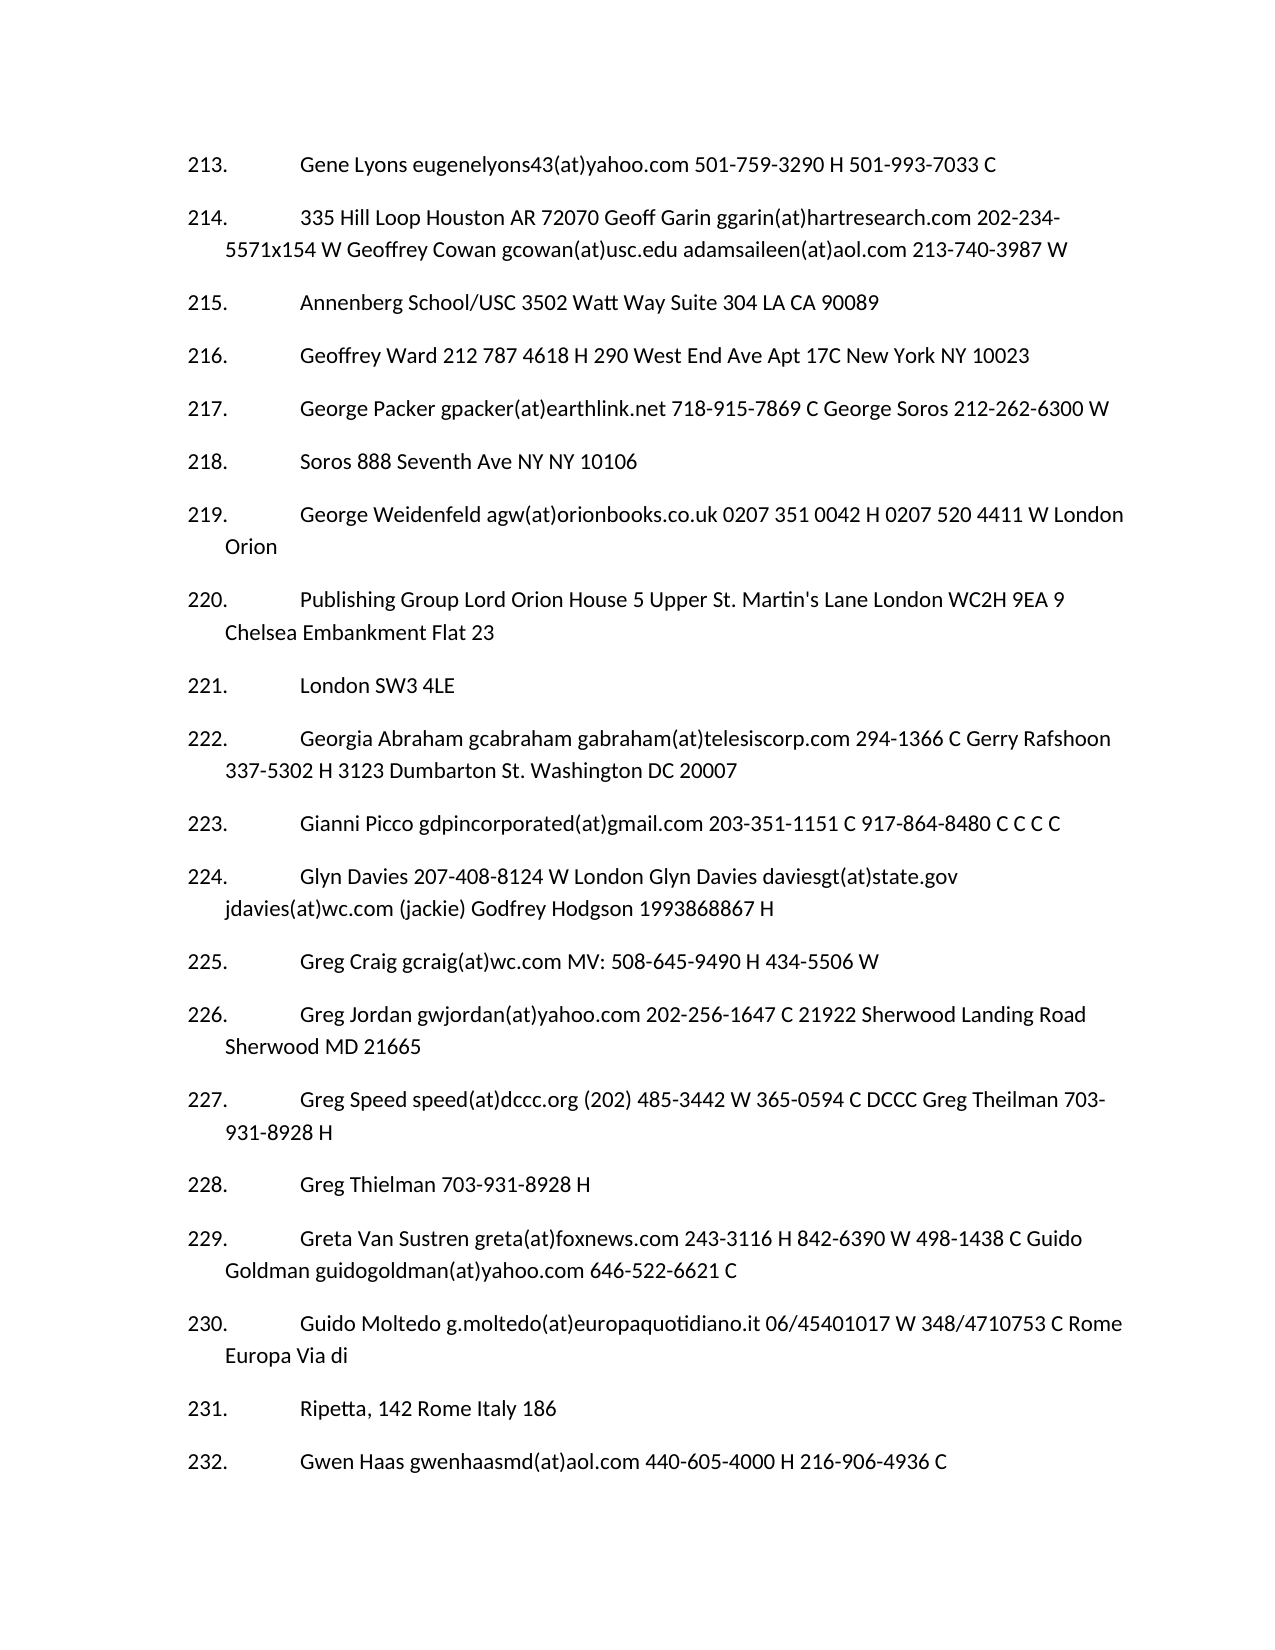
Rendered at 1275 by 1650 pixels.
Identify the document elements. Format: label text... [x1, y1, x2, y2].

list Georgia Abraham gcabraham gabraham(at)telesiscorp.com 294-1366 C Gerry Rafshoon 337-5302 H 3123 Dumbarton St. Washington DC 20007 [187, 724, 1125, 784]
list Soros 888 Seventh Ave NY NY 10106 [187, 447, 1125, 475]
list Geoffrey Ward 212 787 4618 H 290 West End Ave Apt 17C New York NY 10023 [187, 341, 1125, 369]
list Greg Craig gcraig(at)wc.com MV: 508-645-9490 H 434-5506 W [187, 947, 1125, 975]
list Greg Jordan gwjordan(at)yahoo.com 202-256-1647 C 21922 Sherwood Landing Road Sherwood MD 21665 [187, 1000, 1125, 1060]
list George Packer gpacker(at)earthlink.net 718-915-7869 C George Soros 212-262-6300 W [187, 394, 1125, 422]
list Ripetta, 142 Rome Italy 186 [187, 1394, 1125, 1422]
list Gene Lyons eugenelyons43(at)yahoo.com 501-759-3290 H 501-993-7033 C [187, 150, 1125, 178]
list Guido Moltedo g.moltedo(at)europaquotidiano.it 06/45401017 W 348/4710753 C Rome Europa Via di [187, 1309, 1125, 1369]
list Publishing Group Lord Orion House 5 Upper St. Martin's Lane London WC2H 9EA 9 Chelsea Embankment Flat 23 [187, 586, 1125, 646]
list Annenberg School/USC 3502 Watt Way Suite 304 LA CA 90089 [187, 288, 1125, 316]
list 335 Hill Loop Houston AR 72070 Geoff Garin ggarin(at)hartresearch.com 202-234-5571x154 W Geoffrey Cowan gcowan(at)usc.edu adamsaileen(at)aol.com 213-740-3987 W [187, 203, 1125, 263]
list Gwen Haas gwenhaasmd(at)aol.com 440-605-4000 H 216-906-4936 C [187, 1447, 1125, 1475]
list Greg Thielman 703-931-8928 H [187, 1171, 1125, 1199]
list London SW3 4LE [187, 671, 1125, 699]
list Glyn Davies 207-408-8124 W London Glyn Davies daviesgt(at)state.gov jdavies(at)wc.com (jackie) Godfrey Hodgson 1993868867 H [187, 862, 1125, 922]
list George Weidenfeld agw(at)orionbooks.co.uk 0207 351 0042 H 0207 520 4411 W London Orion [187, 500, 1125, 561]
list Gianni Picco gdpincorporated(at)gmail.com 203-351-1151 C 917-864-8480 C C C C [187, 809, 1125, 837]
list Greta Van Sustren greta(at)foxnews.com 243-3116 H 842-6390 W 498-1438 C Guido Goldman guidogoldman(at)yahoo.com 646-522-6621 C [187, 1224, 1125, 1284]
list Greg Speed speed(at)dccc.org (202) 485-3442 W 365-0594 C DCCC Greg Theilman 703-931-8928 H [187, 1085, 1125, 1146]
